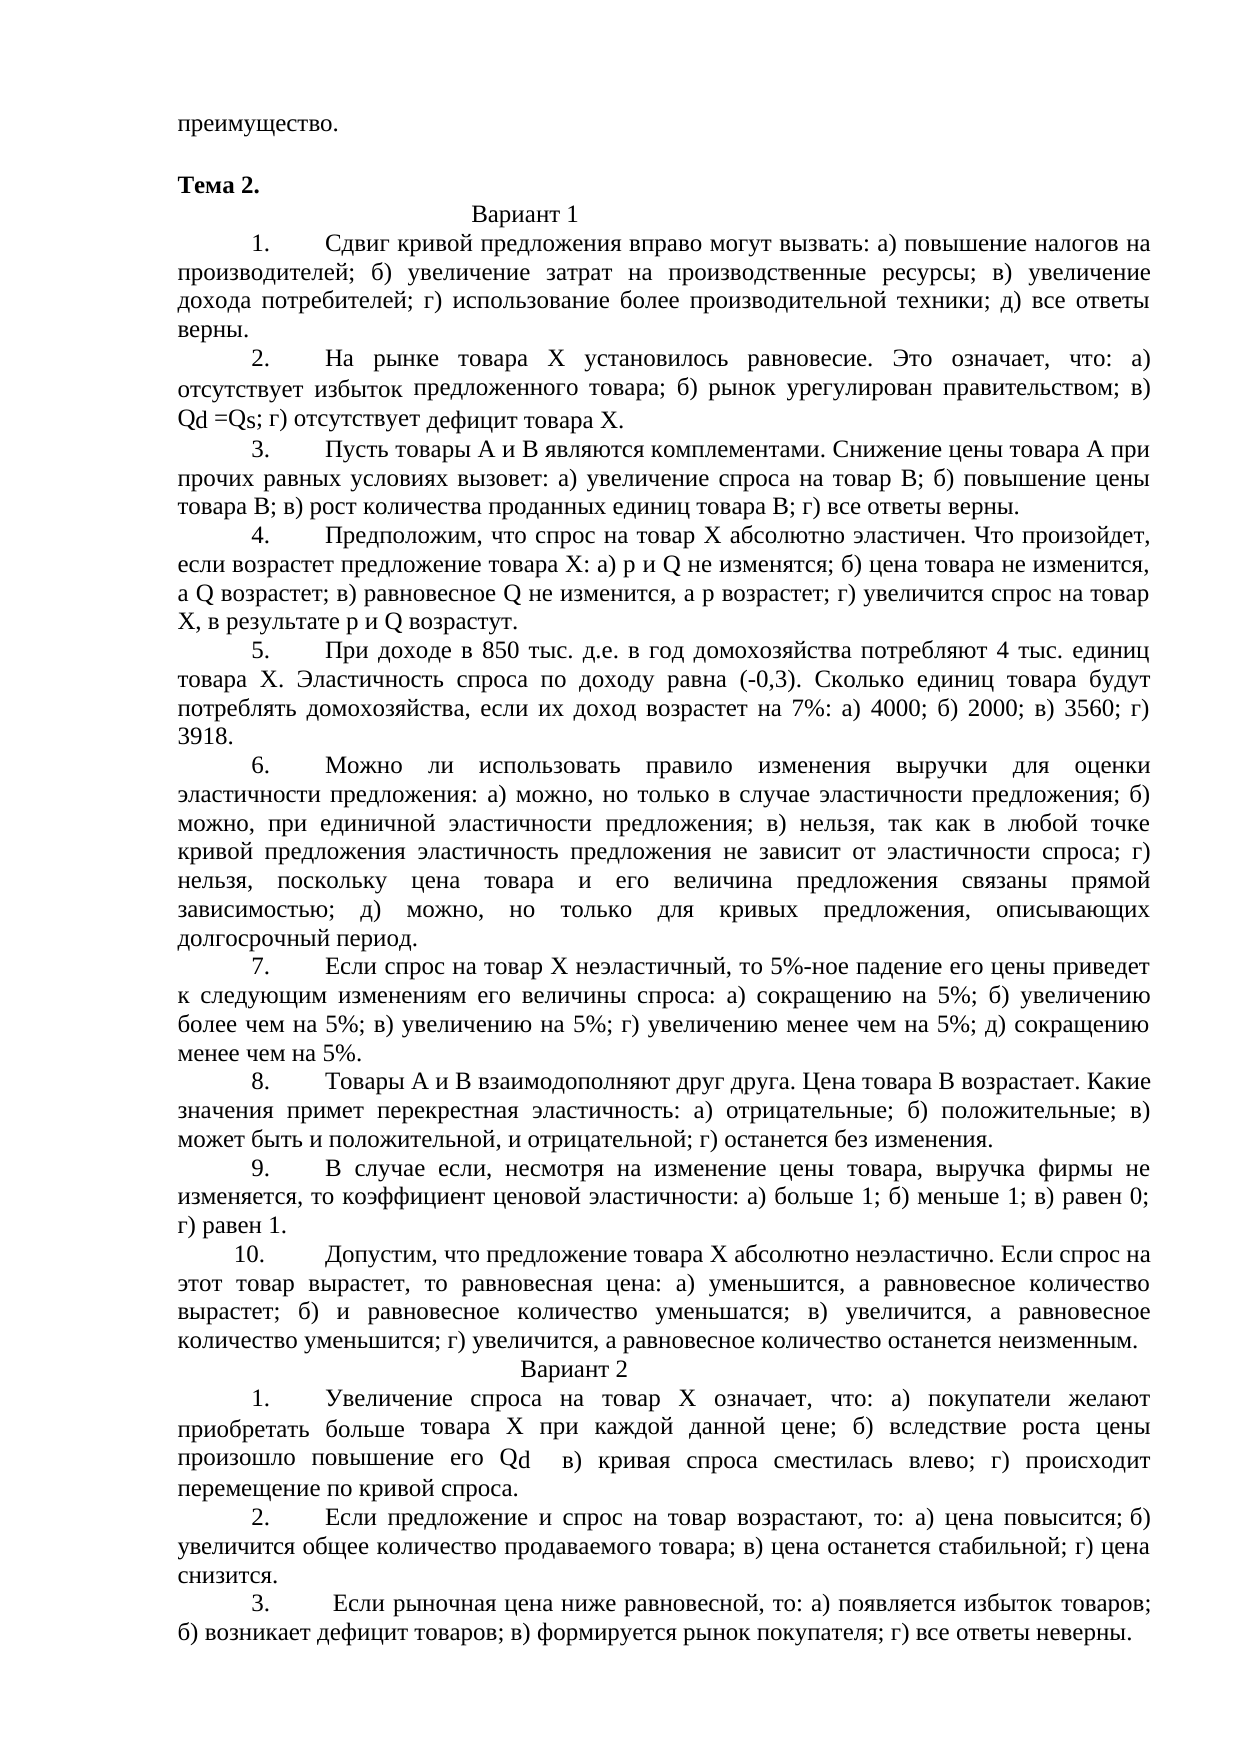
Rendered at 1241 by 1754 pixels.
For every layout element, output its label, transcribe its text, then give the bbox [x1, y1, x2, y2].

list Допустим, что предложение товара Х абсолютно неэластично. Если спрос на этот товар вырастет, то равновесная цена: а) уменьшится, а равновесное количество вырастет; б) и равновесное количество уменьшатся; в) увеличится, а равновесное количество уменьшится; г) увеличится, а равновесное количество останется неизменным. [177, 1239, 1151, 1354]
list Если предложение и спрос на товар возрастают, то: а) цена повысится; б) увеличится общее количество продаваемого товара; в) цена останется стабильной; г) цена снизится. [177, 1502, 1151, 1588]
list Если спрос на товар Х неэластичный, то 5%-ное падение его цены приведет к следующим изменениям его величины спроса: а) сокращению на 5%; б) увеличению более чем на 5%; в) увеличению на 5%; г) увеличению менее чем на 5%; д) сокращению менее чем на 5%. [177, 951, 1151, 1066]
list При доходе в 850 тыс. д.е. в год домохозяйства потребляют 4 тыс. единиц товара Х. Эластичность спроса по доходу равна (-0,3). Сколько единиц товара будут потреблять домохозяйства, если их доход возрастет на 7%: а) 4000; б) 2000; в) 3560; г) 3918. [177, 635, 1151, 750]
list На рынке товара Х установилось равновесие. Это означает, что: а) отсутствует избыток предложенного товара; б) рынок урегулирован правительством; в) Qd =Qs; г) отсутствует дефицит товара Х. [177, 343, 1151, 434]
list Можно ли использовать правило изменения выручки для оценки эластичности предложения: а) можно, но только в случае эластичности предложения; б) можно, при единичной эластичности предложения; в) нельзя, так как в любой точке кривой предложения эластичность предложения не зависит от эластичности спроса; г) нельзя, поскольку цена товара и его величина предложения связаны прямой зависимостью; д) можно, но только для кривых предложения, описывающих долгосрочный период. [177, 750, 1151, 951]
list Вариант 2 [226, 1354, 1151, 1383]
list Сдвиг кривой предложения вправо могут вызвать: а) повышение налогов на производителей; б) увеличение затрат на производственные ресурсы; в) увеличение дохода потребителей; г) использование более производительной техники; д) все ответы верны. [177, 228, 1151, 343]
text Вариант 1 [177, 199, 1035, 228]
list Если рыночная цена ниже равновесной, то: а) появляется избыток товаров; б) возникает дефицит товаров; в) формируется рынок покупателя; г) все ответы неверны. [177, 1588, 1151, 1646]
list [177, 108, 1151, 137]
text Тема 2. [177, 171, 1035, 199]
list Товары А и В взаимодополняют друг друга. Цена товара В возрастает. Какие значения примет перекрестная эластичность: а) отрицательные; б) положительные; в) может быть и положительной, и отрицательной; г) останется без изменения. [177, 1066, 1151, 1153]
list Предположим, что спрос на товар Х абсолютно эластичен. Что произойдет, если возрастет предложение товара Х: а) p и Q не изменятся; б) цена товара не изменится, а Q возрастет; в) равновесное Q не изменится, а р возрастет; г) увеличится спрос на товар Х, в результате р и Q возрастут. [177, 520, 1151, 635]
list Увеличение спроса на товар Х означает, что: а) покупатели желают приобретать больше товара Х при каждой данной цене; б) вследствие роста цены произошло повышение его Qd в) кривая спроса сместилась влево; г) происходит перемещение по кривой спроса. [177, 1383, 1151, 1502]
list В случае если, несмотря на изменение цены товара, выручка фирмы не изменяется, то коэффициент ценовой эластичности: а) больше 1; б) меньше 1; в) равен 0; г) равен 1. [177, 1153, 1151, 1239]
list Пусть товары А и В являются комплементами. Снижение цены товара А при прочих равных условиях вызовет: а) увеличение спроса на товар В; б) повышение цены товара В; в) рост количества проданных единиц товара В; г) все ответы верны. [177, 434, 1151, 520]
